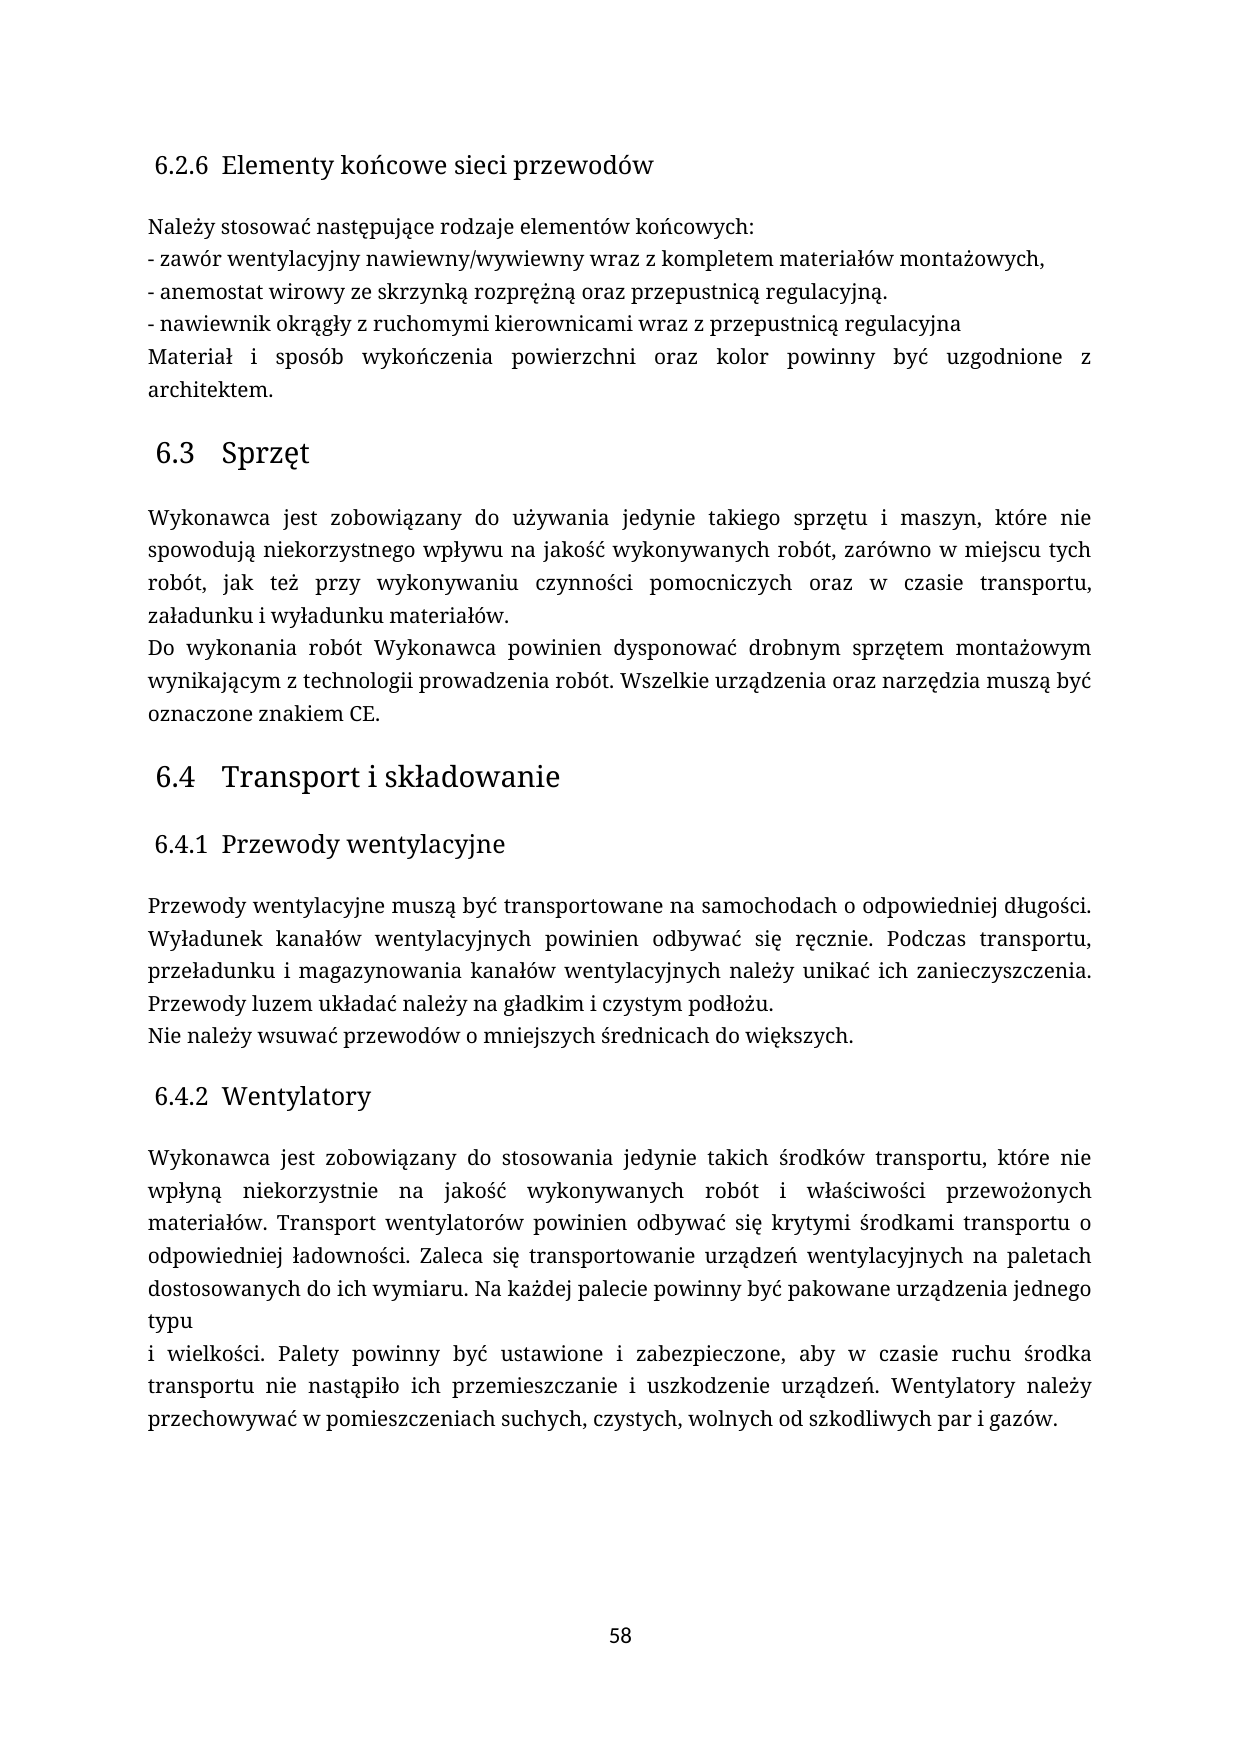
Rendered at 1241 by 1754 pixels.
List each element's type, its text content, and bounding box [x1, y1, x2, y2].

subtitle Wentylatory [148, 1079, 1093, 1113]
subtitle Przewody wentylacyjne [148, 827, 1093, 861]
text - anemostat wirowy ze skrzynką rozprężną oraz przepustnicą regulacyjną. [148, 277, 1093, 305]
text - zawór wentylacyjny nawiewny/wywiewny wraz z kompletem materiałów montażowych, [148, 244, 1093, 273]
text Materiał i sposób wykończenia powierzchni oraz kolor powinny być uzgodnione z architektem. [148, 342, 1093, 403]
subtitle Transport i składowanie [148, 756, 1093, 796]
text - nawiewnik okrągły z ruchomymi kierownicami wraz z przepustnicą regulacyjna [148, 309, 1093, 338]
text Wykonawca jest zobowiązany do stosowania jedynie takich środków transportu, które nie wpłyną niekorzystnie na jakość wykonywanych robót i właściwości przewożonych materiałów. Transport wentylatorów powinien odbywać się krytymi środkami transportu o odpowiedniej ładowności. Zaleca się transportowanie urządzeń wentylacyjnych na paletach dostosowanych do ich wymiaru. Na każdej palecie powinny być pakowane urządzenia jednego typu i wielkości. Palety powinny być ustawione i zabezpieczone, aby w czasie ruchu środka transportu nie nastąpiło ich przemieszczanie i uszkodzenie urządzeń. Wentylatory należy przechowywać w pomieszczeniach suchych, czystych, wolnych od szkodliwych par i gazów. [148, 1143, 1093, 1432]
text Należy stosować następujące rodzaje elementów końcowych: [148, 212, 1093, 240]
text Wykonawca jest zobowiązany do używania jedynie takiego sprzętu i maszyn, które nie spowodują niekorzystnego wpływu na jakość wykonywanych robót, zarówno w miejscu tych robót, jak też przy wykonywaniu czynności pomocniczych oraz w czasie transportu, załadunku i wyładunku materiałów. [148, 503, 1093, 629]
subtitle Sprzęt [148, 432, 1093, 472]
text Nie należy wsuwać przewodów o mniejszych średnicach do większych. [148, 1021, 1093, 1050]
subtitle Elementy końcowe sieci przewodów [148, 148, 1093, 182]
text Do wykonania robót Wykonawca powinien dysponować drobnym sprzętem montażowym wynikającym z technologii prowadzenia robót. Wszelkie urządzenia oraz narzędzia muszą być oznaczone znakiem CE. [148, 633, 1093, 727]
text Przewody wentylacyjne muszą być transportowane na samochodach o odpowiedniej długości. Wyładunek kanałów wentylacyjnych powinien odbywać się ręcznie. Podczas transportu, przeładunku i magazynowania kanałów wentylacyjnych należy unikać ich zanieczyszczenia. Przewody luzem układać należy na gładkim i czystym podłożu. [148, 891, 1093, 1017]
